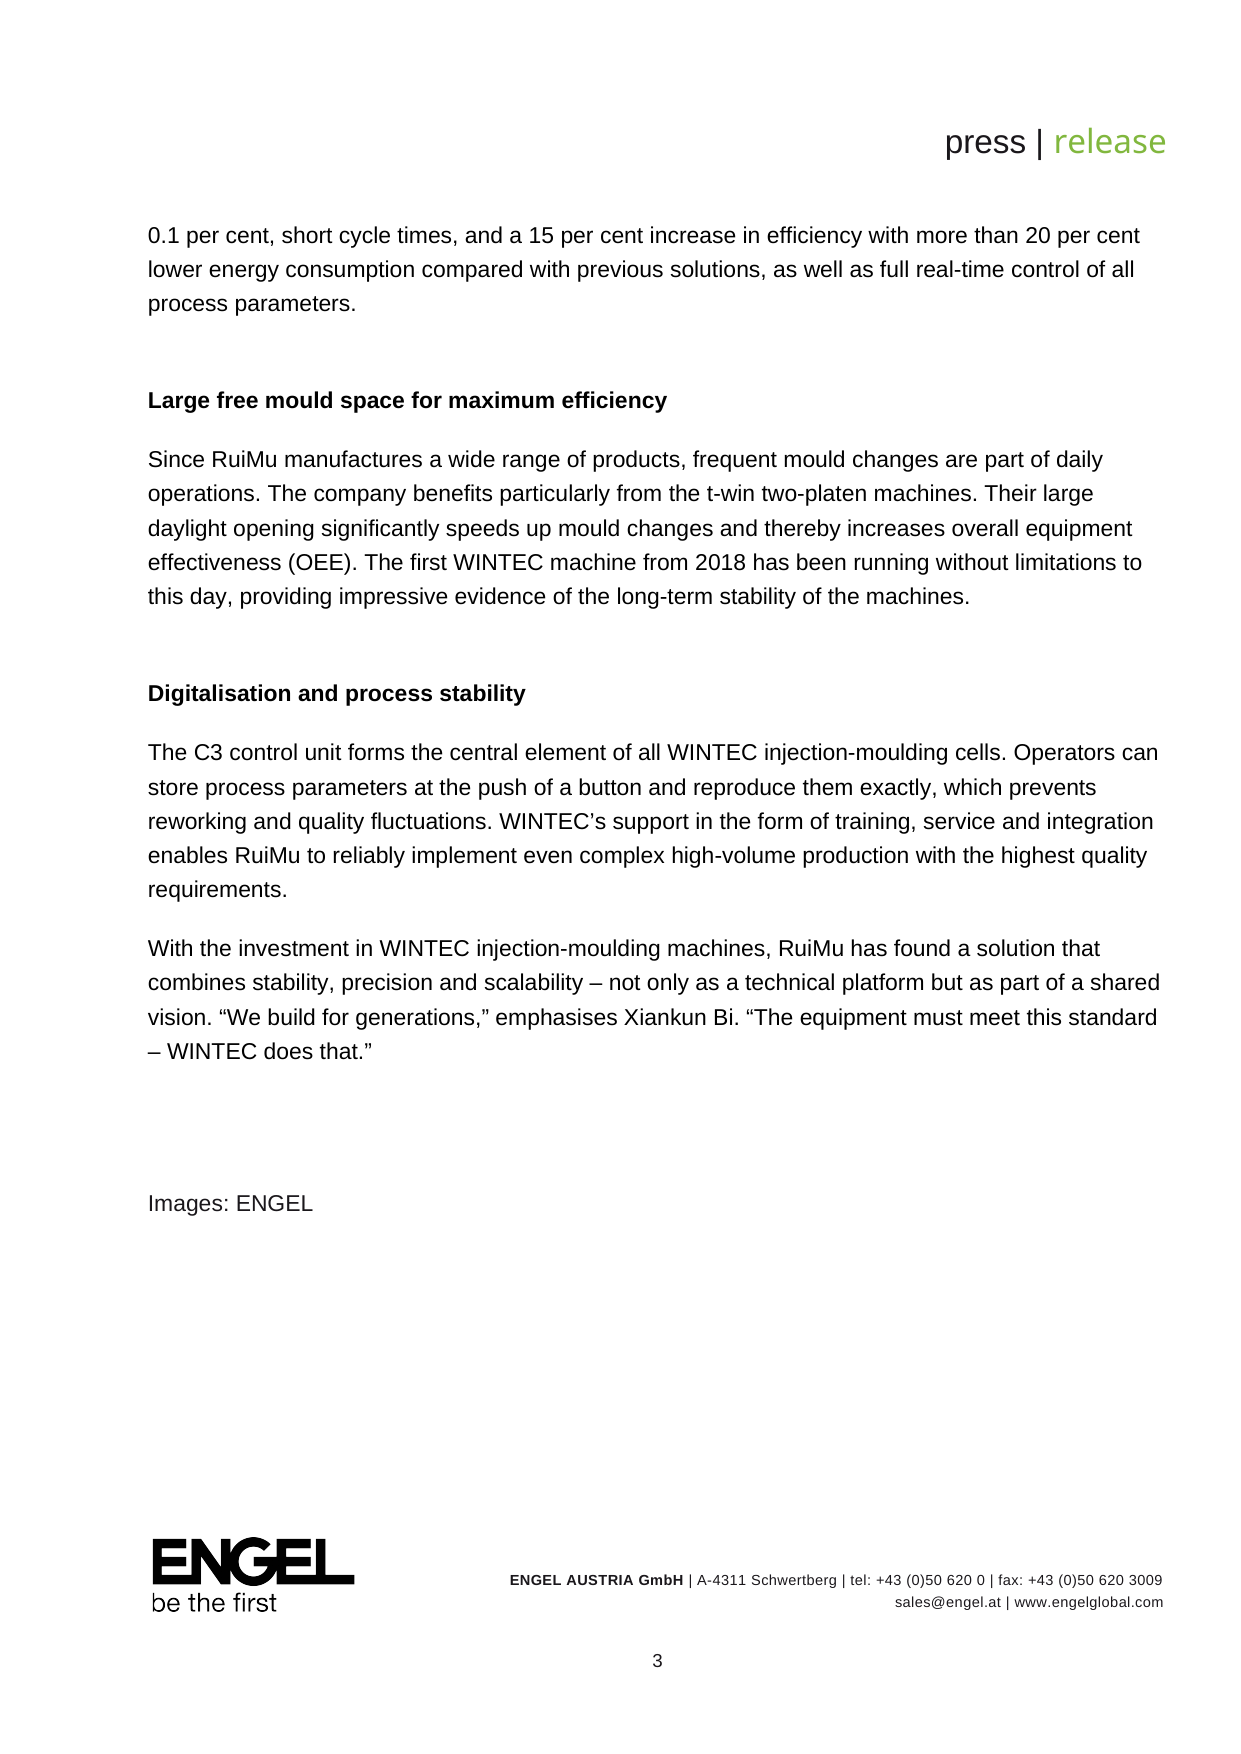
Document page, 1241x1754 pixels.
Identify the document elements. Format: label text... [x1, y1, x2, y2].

text Large free mould space for maximum efficiency [148, 387, 1167, 413]
text Since RuiMu manufactures a wide range of products, frequent mould changes are part of daily operations. The company benefits particularly from the t-win two-platen machines. Their large daylight opening significantly speeds up mould changes and thereby increases overall equipment effectiveness (OEE). The first WINTEC machine from 2018 has been running without limitations to this day, providing impressive evidence of the long-term stability of the machines. [148, 446, 1167, 647]
picture [152, 1537, 355, 1612]
text Digitalisation and process stability [148, 680, 1167, 706]
text With the investment in WINTEC injection-moulding machines, RuiMu has found a solution that combines stability, precision and scalability – not only as a technical platform but as part of a shared vision. “We build for generations,” emphasises Xiankun Bi. “The equipment must meet this standard – WINTEC does that.” [148, 935, 1167, 1064]
text The C3 control unit forms the central element of all WINTEC injection-moulding cells. Operators can store process parameters at the push of a button and reproduce them exactly, which prevents reworking and quality fluctuations. WINTEC’s support in the form of training, service and integration enables RuiMu to reliably implement even complex high-volume production with the highest quality requirements. [148, 739, 1167, 902]
text Images: ENGEL [148, 1190, 1167, 1216]
